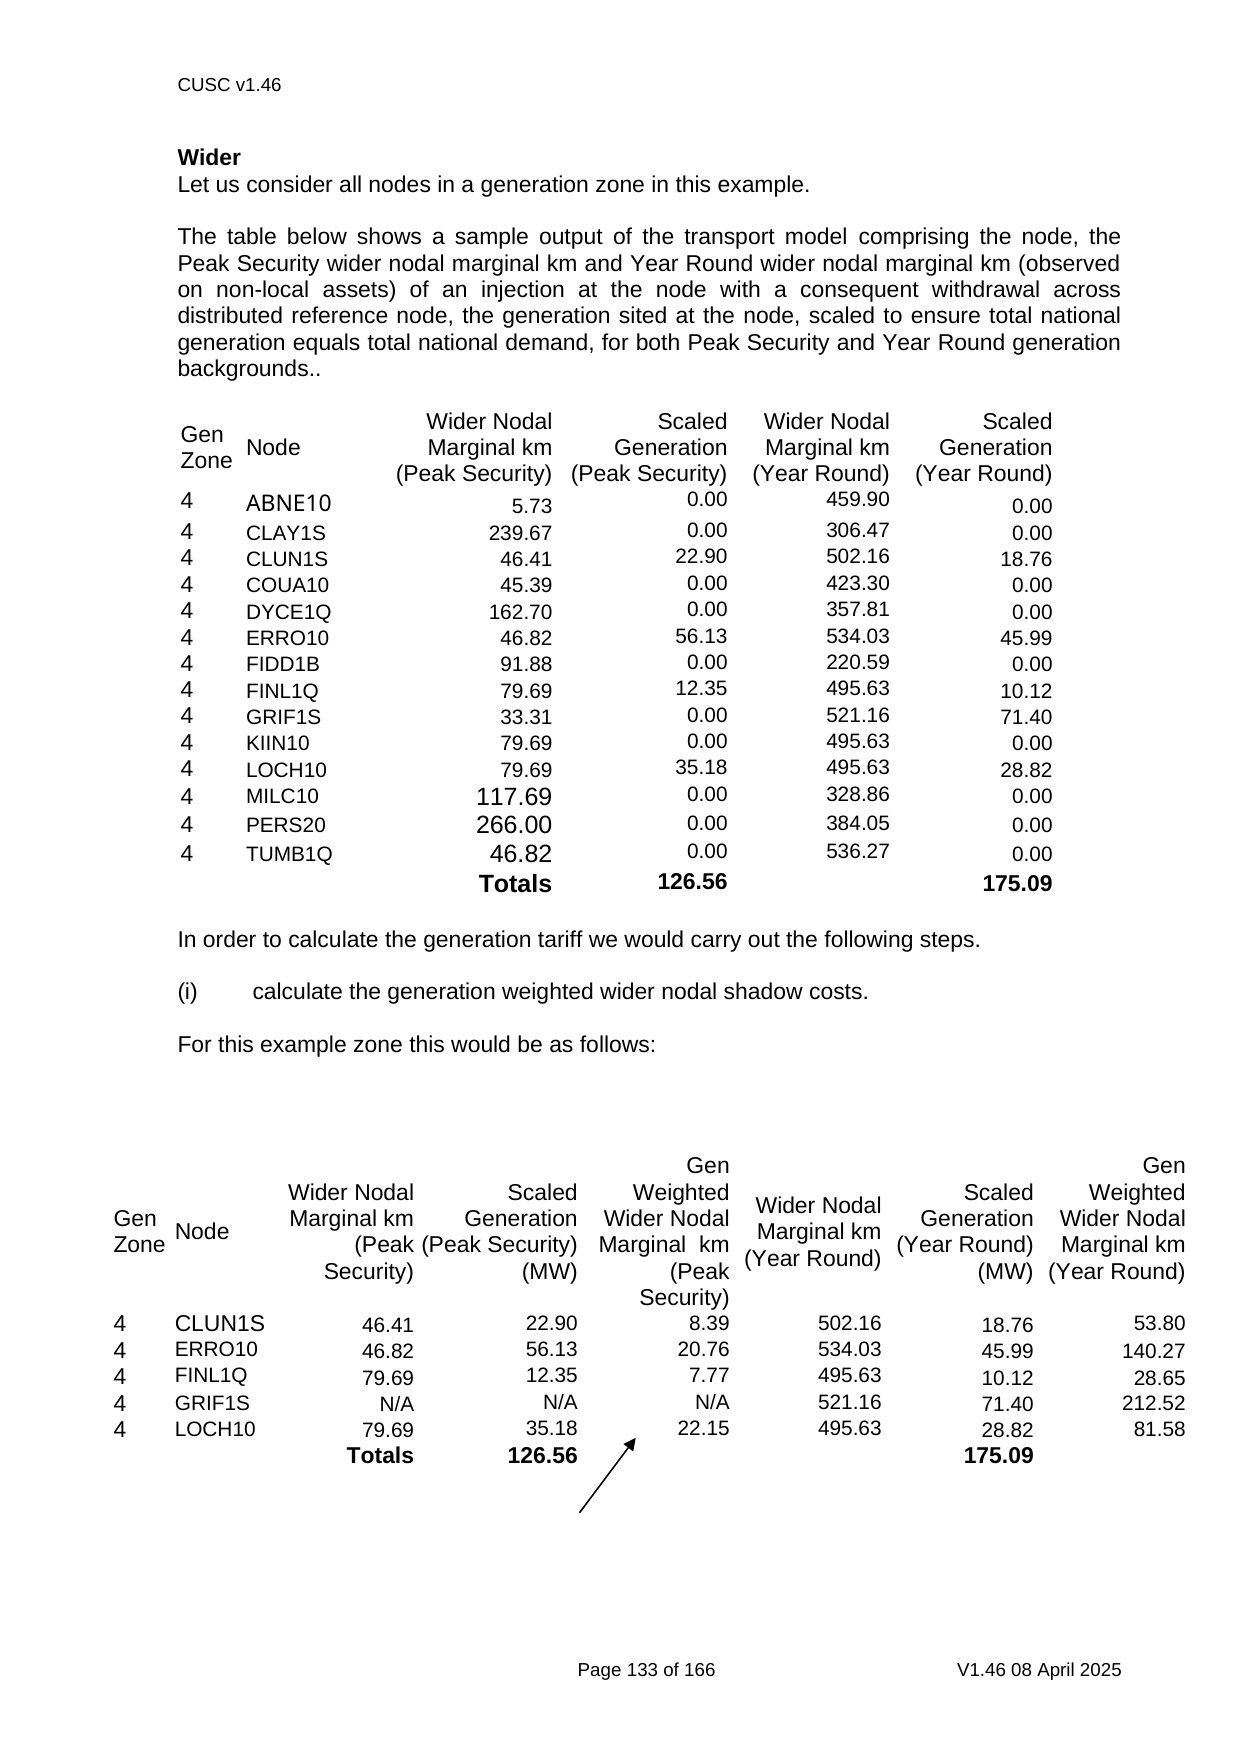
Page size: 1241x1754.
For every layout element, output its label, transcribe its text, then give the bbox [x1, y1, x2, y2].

table_header Node [243, 408, 380, 487]
table_header Gen Zone [177, 408, 243, 487]
table_cell 0.00 [555, 487, 730, 518]
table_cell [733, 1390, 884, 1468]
table_cell 18.76 [893, 544, 1055, 571]
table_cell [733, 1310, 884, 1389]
text For this example zone this would be as follows: [177, 1031, 1121, 1057]
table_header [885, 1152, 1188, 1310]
table_cell COUA10 [243, 571, 380, 597]
list calculate the generation weighted wider nodal shadow costs. [177, 978, 1121, 1004]
table_cell 423.30 [730, 571, 893, 597]
table_cell 22.90 [555, 544, 730, 571]
table_cell CLAY1S [243, 518, 380, 544]
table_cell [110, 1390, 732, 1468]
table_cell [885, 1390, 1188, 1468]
table_cell 5.73 [380, 487, 555, 518]
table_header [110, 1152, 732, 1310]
table_header Scaled Generation (Peak Security) [555, 408, 730, 487]
table_cell 502.16 [730, 544, 893, 571]
table_header Scaled Generation (Year Round) [893, 408, 1055, 487]
table_cell CLUN1S [243, 544, 380, 571]
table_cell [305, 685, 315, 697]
table_cell 4 [177, 597, 243, 623]
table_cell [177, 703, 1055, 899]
table_cell 239.67 [380, 518, 555, 544]
text Wider [177, 144, 1121, 171]
table_cell 0.00 [555, 571, 730, 597]
table_cell 0.00 [893, 597, 1055, 623]
text The table below shows a sample output of the transport model comprising the node, the Peak Security wider nodal marginal km and Year Round wider nodal marginal km (observed on non-local assets) of an injection at the node with a consequent withdrawal across distributed reference node, the generation sited at the node, scaled to ensure total national generation equals total national demand, for both Peak Security and Year Round generation backgrounds.. [177, 223, 1121, 381]
table_cell 357.81 [730, 597, 893, 623]
table_cell 4 [177, 518, 243, 544]
table_header Wider Nodal Marginal km (Year Round) [730, 408, 893, 487]
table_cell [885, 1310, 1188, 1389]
table_cell 45.39 [380, 571, 555, 597]
text In order to calculate the generation tariff we would carry out the following steps. [177, 926, 1121, 952]
table_cell 0.00 [893, 487, 1055, 518]
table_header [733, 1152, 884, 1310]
table_cell 4 [177, 544, 243, 571]
table_cell 4 [177, 571, 243, 597]
table_cell 162.70 [380, 597, 555, 623]
table_cell ABNE10 [243, 487, 380, 518]
table_header Wider Nodal Marginal km (Peak Security) [380, 408, 555, 487]
table_cell 0.00 [893, 518, 1055, 544]
table_cell DYCE1Q [243, 597, 380, 623]
table_cell 459.90 [730, 487, 893, 518]
table_cell 0.00 [555, 518, 730, 544]
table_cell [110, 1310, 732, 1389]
text Let us consider all nodes in a generation zone in this example. [177, 171, 1121, 197]
table_cell 4 [177, 487, 243, 518]
table_cell 0.00 [555, 597, 730, 623]
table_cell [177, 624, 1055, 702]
table_cell 46.41 [380, 544, 555, 571]
table_cell 306.47 [730, 518, 893, 544]
table_cell 0.00 [893, 571, 1055, 597]
